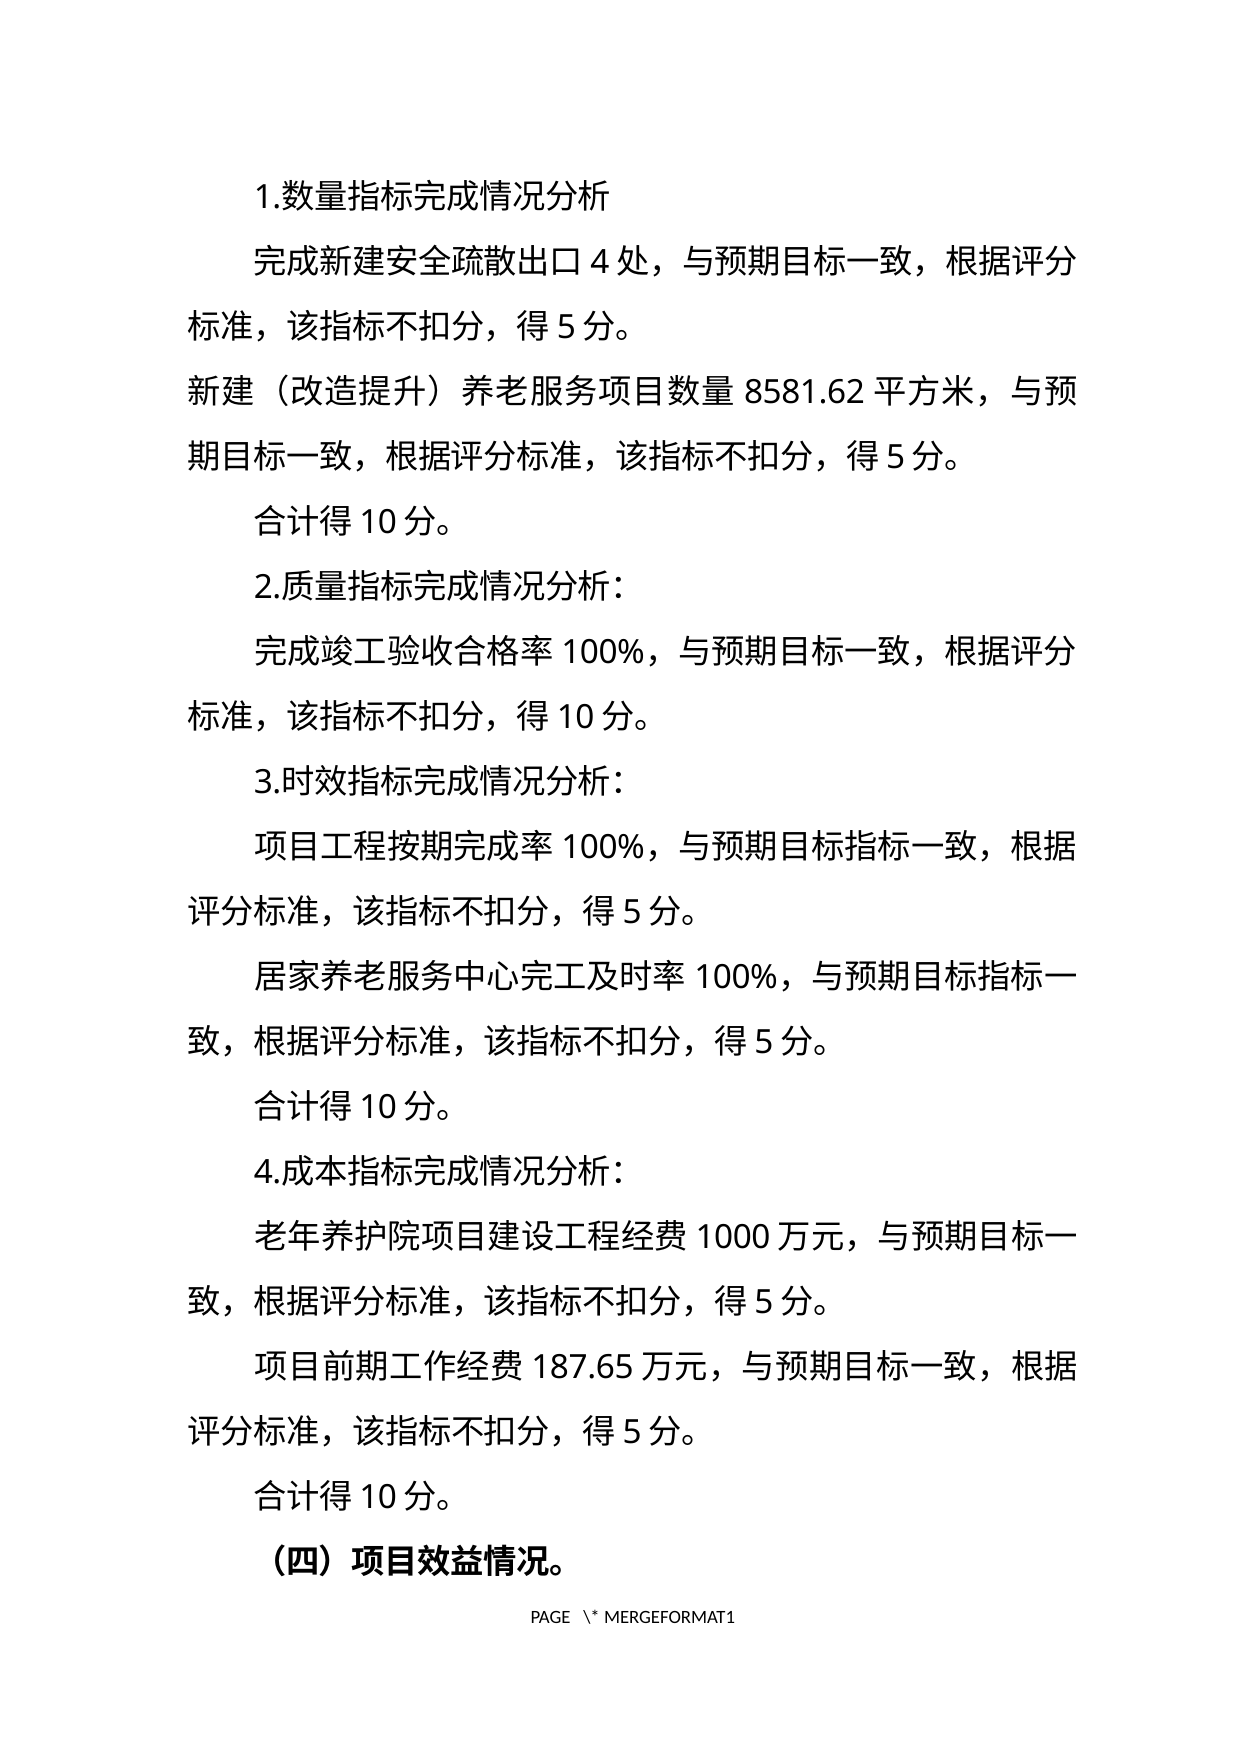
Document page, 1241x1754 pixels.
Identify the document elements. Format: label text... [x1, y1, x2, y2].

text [187, 162, 1078, 1527]
text （四）项目效益情况。 [187, 1527, 1078, 1592]
